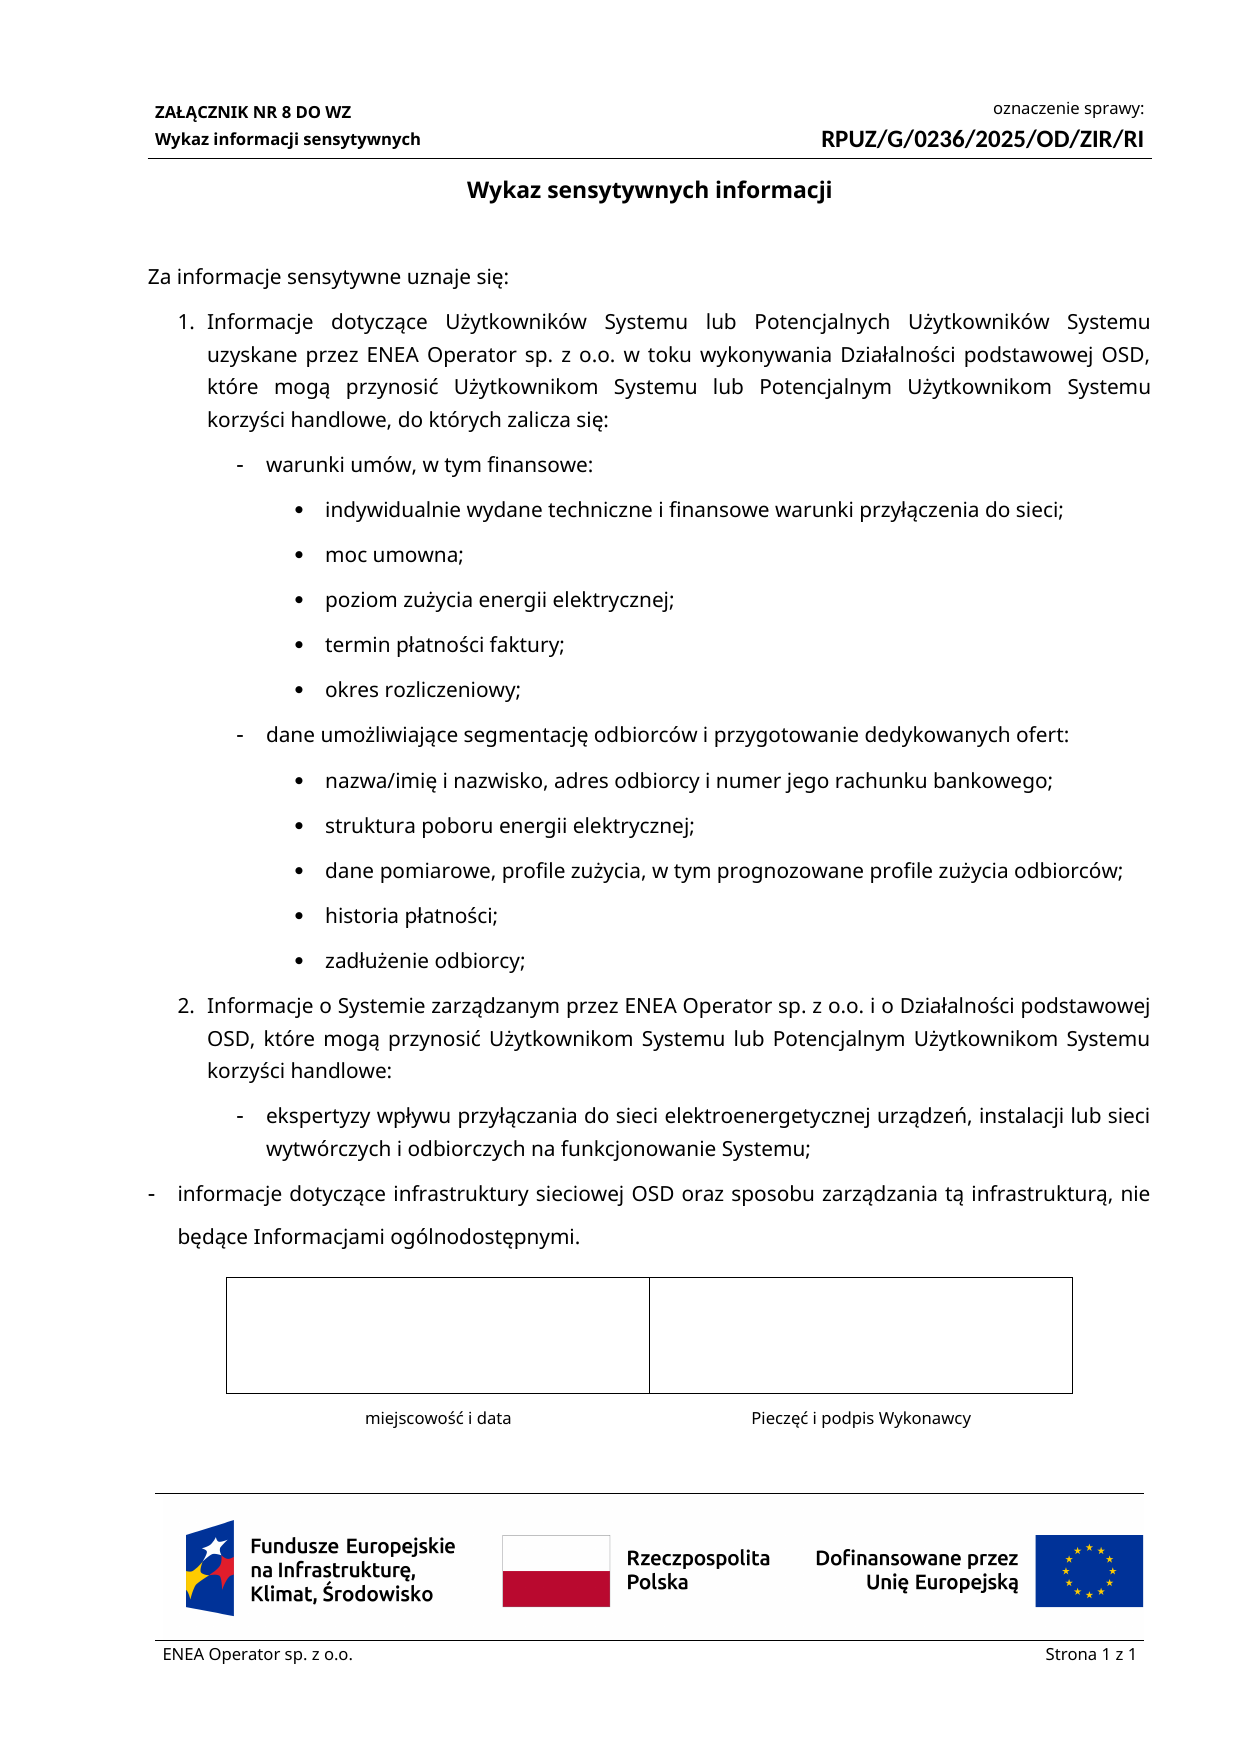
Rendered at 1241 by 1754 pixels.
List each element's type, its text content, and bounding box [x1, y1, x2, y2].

list warunki umów, w tym finansowe: [236, 450, 1152, 478]
table_cell miejscowość i data [227, 1394, 649, 1429]
table_cell Pieczęć i podpis Wykonawcy [650, 1394, 1073, 1429]
text Wykaz sensytywnych informacji [148, 174, 1152, 206]
list dane umożliwiające segmentację odbiorców i przygotowanie dedykowanych ofert: [236, 721, 1152, 749]
list struktura poboru energii elektrycznej; [295, 811, 1152, 839]
list Informacje o Systemie zarządzanym przez ENEA Operator sp. z o.o. i o Działalności podstawowej OSD, które mogą przynosić Użytkownikom Systemu lub Potencjalnym Użytkownikom Systemu korzyści handlowe: [177, 991, 1152, 1085]
list informacje dotyczące infrastruktury sieciowej OSD oraz sposobu zarządzania tą infrastrukturą, nie będące Informacjami ogólnodostępnymi. [148, 1179, 1152, 1250]
list nazwa/imię i nazwisko, adres odbiorcy i numer jego rachunku bankowego; [295, 766, 1152, 794]
list Informacje dotyczące Użytkowników Systemu lub Potencjalnych Użytkowników Systemu uzyskane przez ENEA Operator sp. z o.o. w toku wykonywania Działalności podstawowej OSD, które mogą przynosić Użytkownikom Systemu lub Potencjalnym Użytkownikom Systemu korzyści handlowe, do których zalicza się: [177, 307, 1152, 433]
text Za informacje sensytywne uznaje się: [148, 262, 1152, 290]
picture [162, 1496, 1145, 1640]
list moc umowna; [295, 540, 1152, 569]
list poziom zużycia energii elektrycznej; [295, 585, 1152, 614]
table_header [650, 1278, 1072, 1393]
list dane pomiarowe, profile zużycia, w tym prognozowane profile zużycia odbiorców; [295, 856, 1152, 884]
list indywidualnie wydane techniczne i finansowe warunki przyłączenia do sieci; [295, 495, 1152, 523]
list ekspertyzy wpływu przyłączania do sieci elektroenergetycznej urządzeń, instalacji lub sieci wytwórczych i odbiorczych na funkcjonowanie Systemu; [236, 1102, 1152, 1163]
list historia płatności; [295, 901, 1152, 929]
list okres rozliczeniowy; [295, 676, 1152, 704]
list termin płatności faktury; [295, 630, 1152, 659]
table_header [227, 1278, 649, 1393]
list zadłużenie odbiorcy; [295, 946, 1152, 974]
